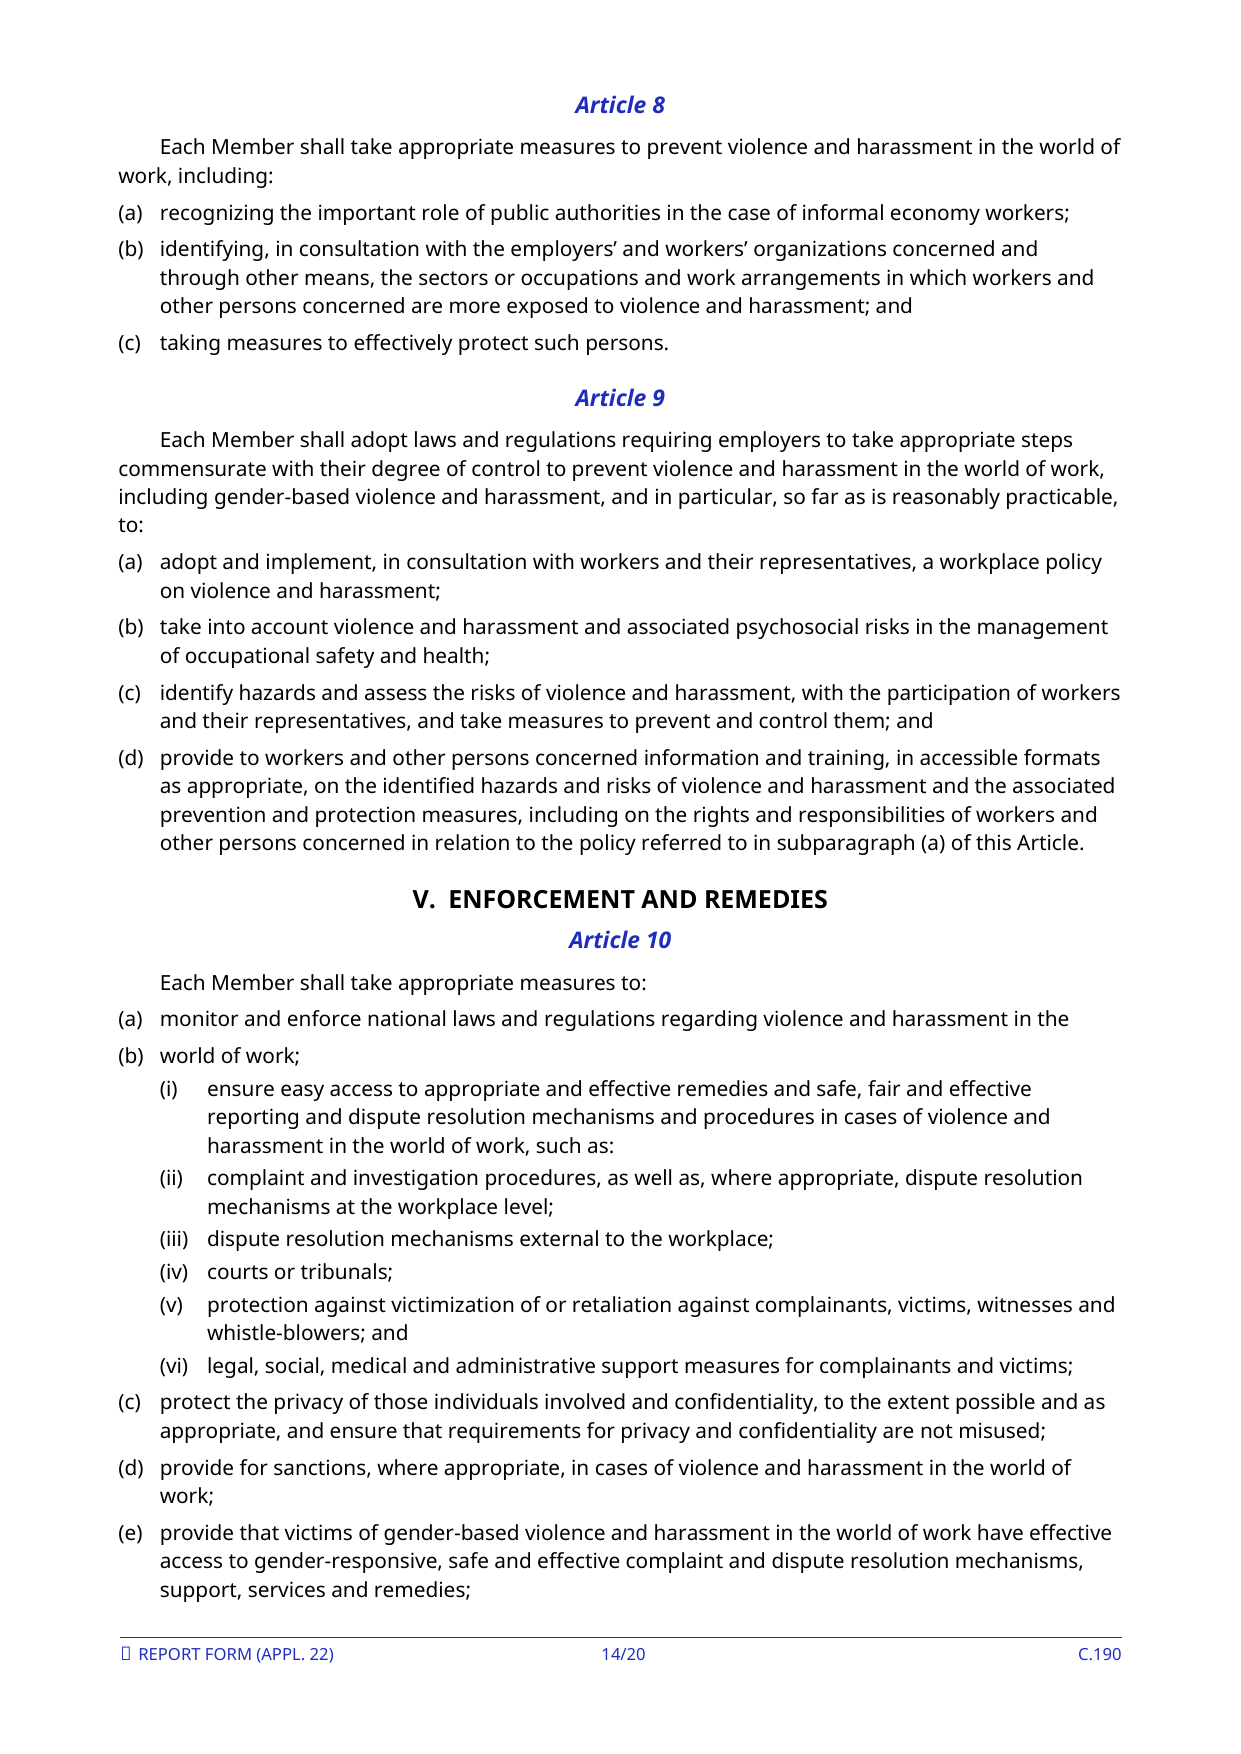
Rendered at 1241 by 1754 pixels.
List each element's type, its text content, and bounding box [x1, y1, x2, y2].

text ensure easy access to appropriate and effective remedies and safe, fair and effective reporting and dispute resolution mechanisms and procedures in cases of violence and harassment in the world of work, such as: [159, 1074, 1122, 1159]
text complaint and investigation procedures, as well as, where appropriate, dispute resolution mechanisms at the workplace level; [159, 1163, 1122, 1220]
text take into account violence and harassment and associated psychosocial risks in the management of occupational safety and health; [118, 612, 1122, 669]
text identifying, in consultation with the employers’ and workers’ organizations concerned and through other means, the sectors or occupations and work arrangements in which workers and other persons concerned are more exposed to violence and harassment; and [118, 234, 1122, 320]
text provide to workers and other persons concerned information and training, in accessible formats as appropriate, on the identified hazards and risks of violence and harassment and the associated prevention and protection measures, including on the rights and responsibilities of workers and other persons concerned in relation to the policy referred to in subparagraph (a) of this Article. [118, 743, 1122, 857]
text identify hazards and assess the risks of violence and harassment, with the participation of workers and their representatives, and take measures to prevent and control them; and [118, 678, 1122, 734]
text world of work; [118, 1041, 1122, 1070]
subtitle V. ENFORCEMENT AND REMEDIES [118, 882, 1122, 916]
text Article 10 [118, 924, 1122, 955]
text protect the privacy of those individuals involved and confidentiality, to the extent possible and as appropriate, and ensure that requirements for privacy and confidentiality are not misused; [118, 1387, 1122, 1444]
text protection against victimization of or retaliation against complainants, victims, witnesses and whistle-blowers; and [159, 1290, 1122, 1347]
text Article 8 [118, 89, 1122, 120]
text Each Member shall take appropriate measures to prevent violence and harassment in the world of work, including: [118, 132, 1122, 189]
text legal, social, medical and administrative support measures for complainants and victims; [159, 1351, 1122, 1379]
list adopt and implement, in consultation with workers and their representatives, a workplace policy on violence and harassment; [118, 547, 1122, 604]
text Article 9 [118, 381, 1122, 413]
text Each Member shall take appropriate measures to: [118, 968, 1122, 996]
text Each Member shall adopt laws and regulations requiring employers to take appropriate steps commensurate with their degree of control to prevent violence and harassment in the world of work, including gender-based violence and harassment, and in particular, so far as is reasonably practicable, to: [118, 425, 1122, 539]
text courts or tribunals; [159, 1257, 1122, 1286]
list recognizing the important role of public authorities in the case of informal economy workers; [118, 198, 1122, 226]
text taking measures to effectively protect such persons. [118, 328, 1122, 356]
text provide for sanctions, where appropriate, in cases of violence and harassment in the world of work; [118, 1453, 1122, 1509]
text provide that victims of gender-based violence and harassment in the world of work have effective access to gender-responsive, safe and effective complaint and dispute resolution mechanisms, support, services and remedies; [118, 1518, 1122, 1603]
text dispute resolution mechanisms external to the workplace; [159, 1224, 1122, 1253]
list monitor and enforce national laws and regulations regarding violence and harassment in the [118, 1004, 1122, 1033]
